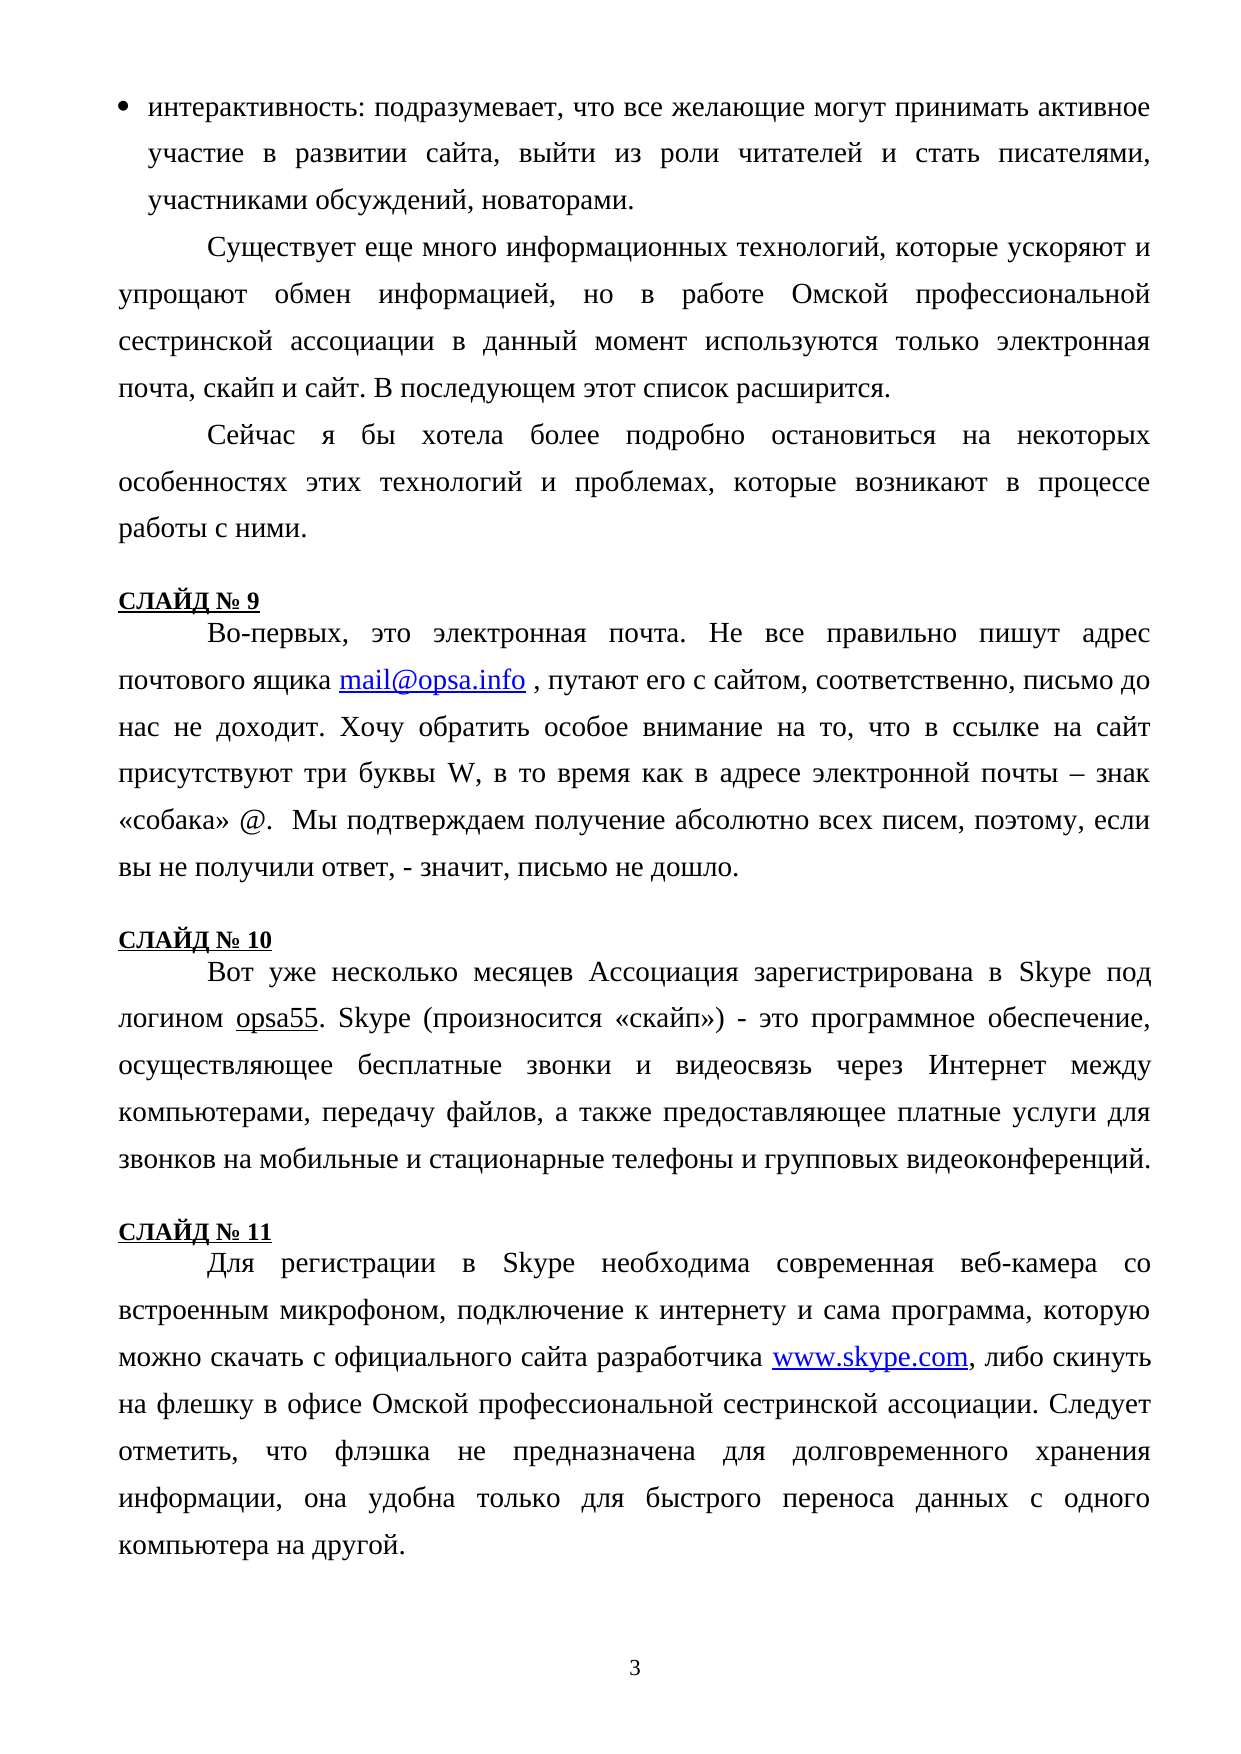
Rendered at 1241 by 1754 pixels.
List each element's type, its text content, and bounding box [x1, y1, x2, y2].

list интерактивность: подразумевает, что все желающие могут принимать активное участие в развитии сайта, выйти из роли читателей и стать писателями, участниками обсуждений, новаторами. [118, 89, 1152, 216]
text Во-первых, это электронная почта. Не все правильно пишут адрес почтового ящика mail@opsa.info , путают его с сайтом, соответственно, письмо до нас не доходит. Хочу обратить особое внимание на то, что в ссылке на сайт присутствуют три буквы W, в то время как в адресе электронной почты – знак «собака» @. Мы подтверждаем получение абсолютно всех писем, поэтому, если вы не получили ответ, - значит, письмо не дошло. [118, 615, 1152, 883]
text СЛАЙД № 10 [118, 925, 1152, 954]
text СЛАЙД № 11 [118, 1217, 1152, 1246]
text Для регистрации в Skype необходима современная веб-камера со встроенным микрофоном, подключение к интернету и сама программа, которую можно скачать с официального сайта разработчика www.skype.com, либо скинуть на флешку в офисе Омской профессиональной сестринской ассоциации. Следует отметить, что флэшка не предназначена для долговременного хранения информации, она удобна только для быстрого переноса данных с одного компьютера на другой. [118, 1246, 1152, 1560]
text Существует еще много информационных технологий, которые ускоряют и упрощают обмен информацией, но в работе Омской профессиональной сестринской ассоциации в данный момент используются только электронная почта, скайп и сайт. В последующем этот список расширится. [118, 229, 1152, 403]
text Сейчас я бы хотела более подробно остановиться на некоторых особенностях этих технологий и проблемах, которые возникают в процессе работы с ними. [118, 417, 1152, 544]
text Вот уже несколько месяцев Ассоциация зарегистрирована в Skype под логином opsa55. Skype (произносится «скайп») - это программное обеспечение, осуществляющее бесплатные звонки и видеосвязь через Интернет между компьютерами, передачу файлов, а также предоставляющее платные услуги для звонков на мобильные и стационарные телефоны и групповых видеоконференций. [118, 954, 1152, 1175]
text СЛАЙД № 9 [118, 586, 1152, 615]
